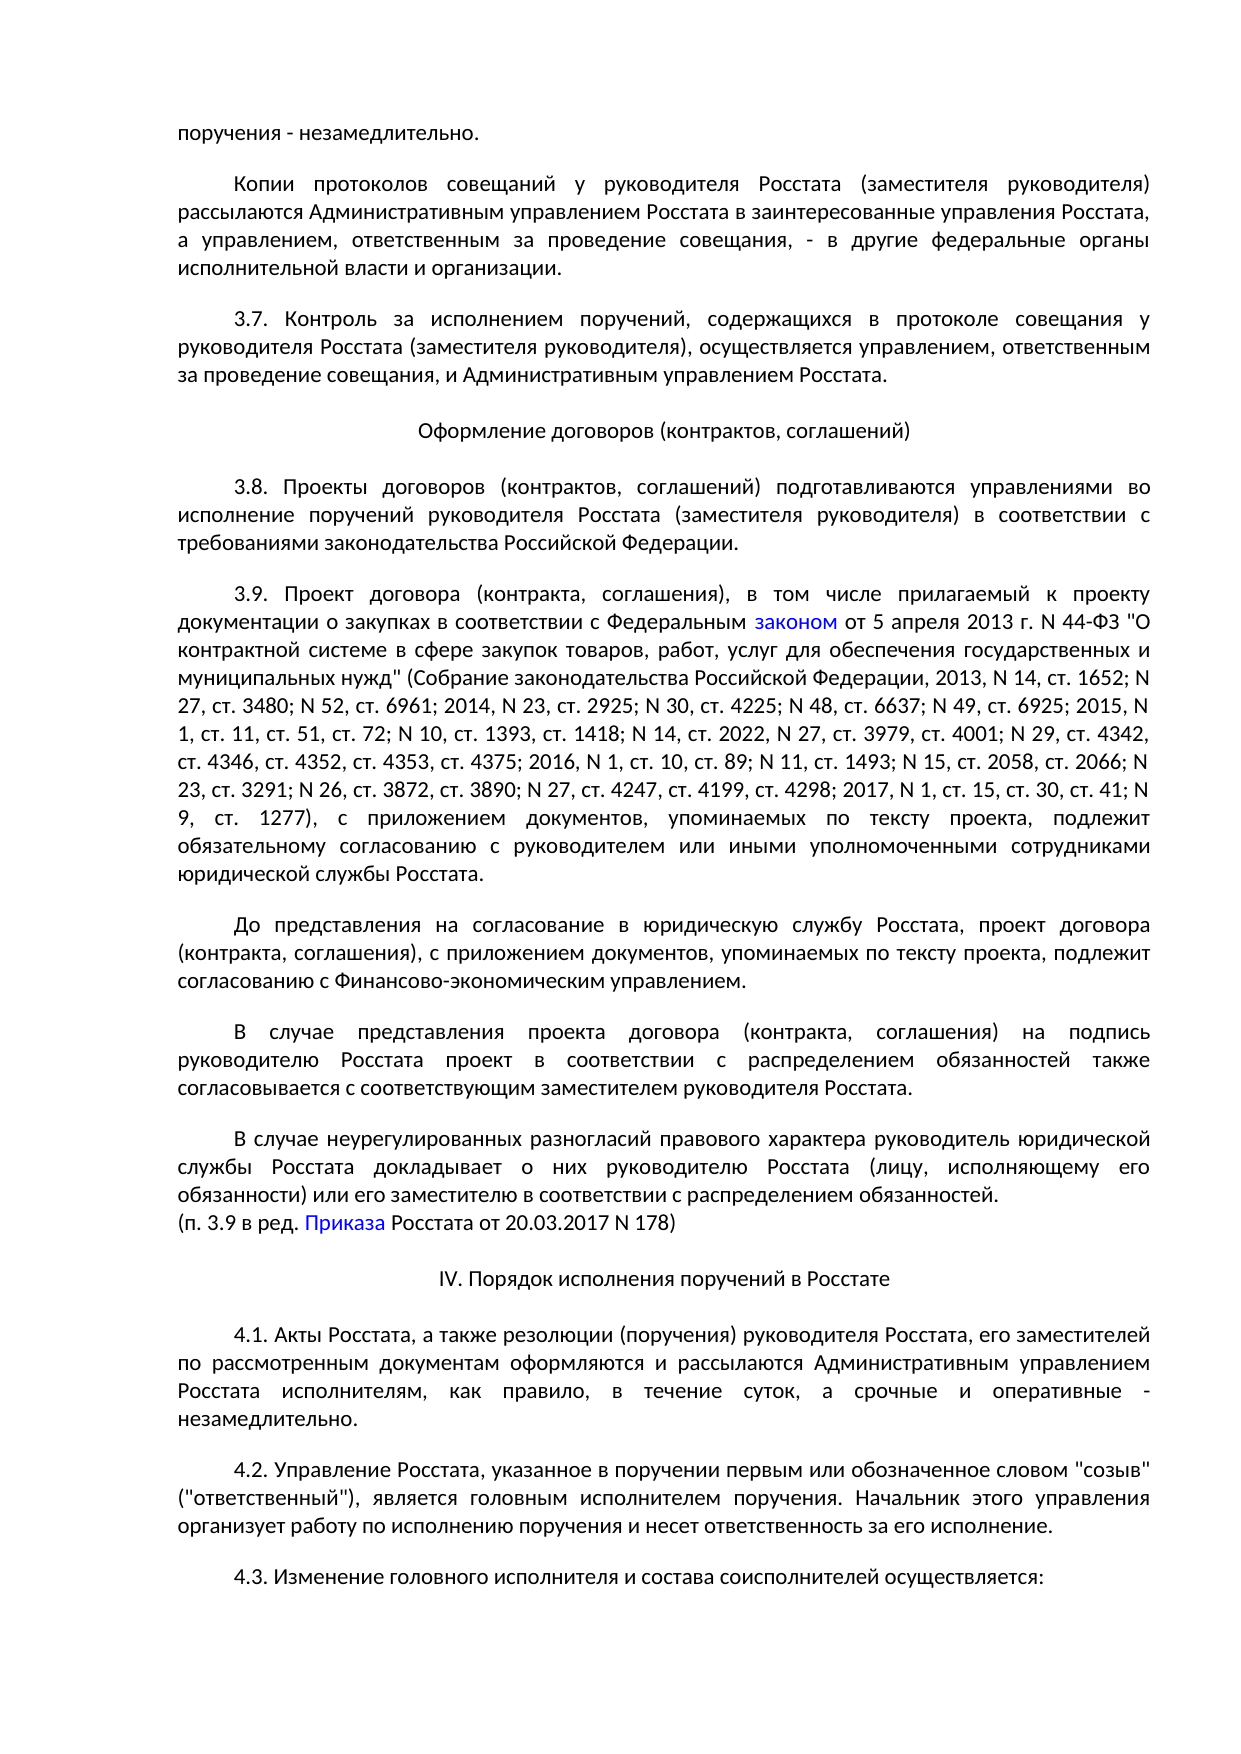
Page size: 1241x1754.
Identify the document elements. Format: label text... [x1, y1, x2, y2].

text Копии протоколов совещаний у руководителя Росстата (заместителя руководителя) рассылаются Административным управлением Росстата в заинтересованные управления Росстата, а управлением, ответственным за проведение совещания, - в другие федеральные органы исполнительной власти и организации. [177, 169, 1152, 281]
text 4.3. Изменение головного исполнителя и состава соисполнителей осуществляется: [177, 1562, 1152, 1590]
text В случае неурегулированных разногласий правового характера руководитель юридической службы Росстата докладывает о них руководителю Росстата (лицу, исполняющему его обязанности) или его заместителю в соответствии с распределением обязанностей. [177, 1124, 1152, 1208]
text IV. Порядок исполнения поручений в Росстате [177, 1264, 1152, 1292]
text До представления на согласование в юридическую службу Росстата, проект договора (контракта, соглашения), с приложением документов, упоминаемых по тексту проекта, подлежит согласованию с Финансово-экономическим управлением. [177, 910, 1152, 994]
text (п. 3.9 в ред. Приказа Росстата от 20.03.2017 N 178) [177, 1208, 1152, 1236]
text 3.9. Проект договора (контракта, соглашения), в том числе прилагаемый к проекту документации о закупках в соответствии с Федеральным законом от 5 апреля 2013 г. N 44-ФЗ "О контрактной системе в сфере закупок товаров, работ, услуг для обеспечения государственных и муниципальных нужд" (Собрание законодательства Российской Федерации, 2013, N 14, ст. 1652; N 27, ст. 3480; N 52, ст. 6961; 2014, N 23, ст. 2925; N 30, ст. 4225; N 48, ст. 6637; N 49, ст. 6925; 2015, N 1, ст. 11, ст. 51, ст. 72; N 10, ст. 1393, ст. 1418; N 14, ст. 2022, N 27, ст. 3979, ст. 4001; N 29, ст. 4342, ст. 4346, ст. 4352, ст. 4353, ст. 4375; 2016, N 1, ст. 10, ст. 89; N 11, ст. 1493; N 15, ст. 2058, ст. 2066; N 23, ст. 3291; N 26, ст. 3872, ст. 3890; N 27, ст. 4247, ст. 4199, ст. 4298; 2017, N 1, ст. 15, ст. 30, ст. 41; N 9, ст. 1277), с приложением документов, упоминаемых по тексту проекта, подлежит обязательному согласованию с руководителем или иными уполномоченными сотрудниками юридической службы Росстата. [177, 579, 1152, 887]
text 4.2. Управление Росстата, указанное в поручении первым или обозначенное словом "созыв" ("ответственный"), является головным исполнителем поручения. Начальник этого управления организует работу по исполнению поручения и несет ответственность за его исполнение. [177, 1455, 1152, 1539]
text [177, 118, 1152, 146]
text 3.7. Контроль за исполнением поручений, содержащихся в протоколе совещания у руководителя Росстата (заместителя руководителя), осуществляется управлением, ответственным за проведение совещания, и Административным управлением Росстата. [177, 304, 1152, 388]
text В случае представления проекта договора (контракта, соглашения) на подпись руководителю Росстата проект в соответствии с распределением обязанностей также согласовывается с соответствующим заместителем руководителя Росстата. [177, 1017, 1152, 1101]
text 3.8. Проекты договоров (контрактов, соглашений) подготавливаются управлениями во исполнение поручений руководителя Росстата (заместителя руководителя) в соответствии с требованиями законодательства Российской Федерации. [177, 472, 1152, 556]
text 4.1. Акты Росстата, а также резолюции (поручения) руководителя Росстата, его заместителей по рассмотренным документам оформляются и рассылаются Административным управлением Росстата исполнителям, как правило, в течение суток, а срочные и оперативные - незамедлительно. [177, 1320, 1152, 1432]
text Оформление договоров (контрактов, соглашений) [177, 416, 1152, 444]
